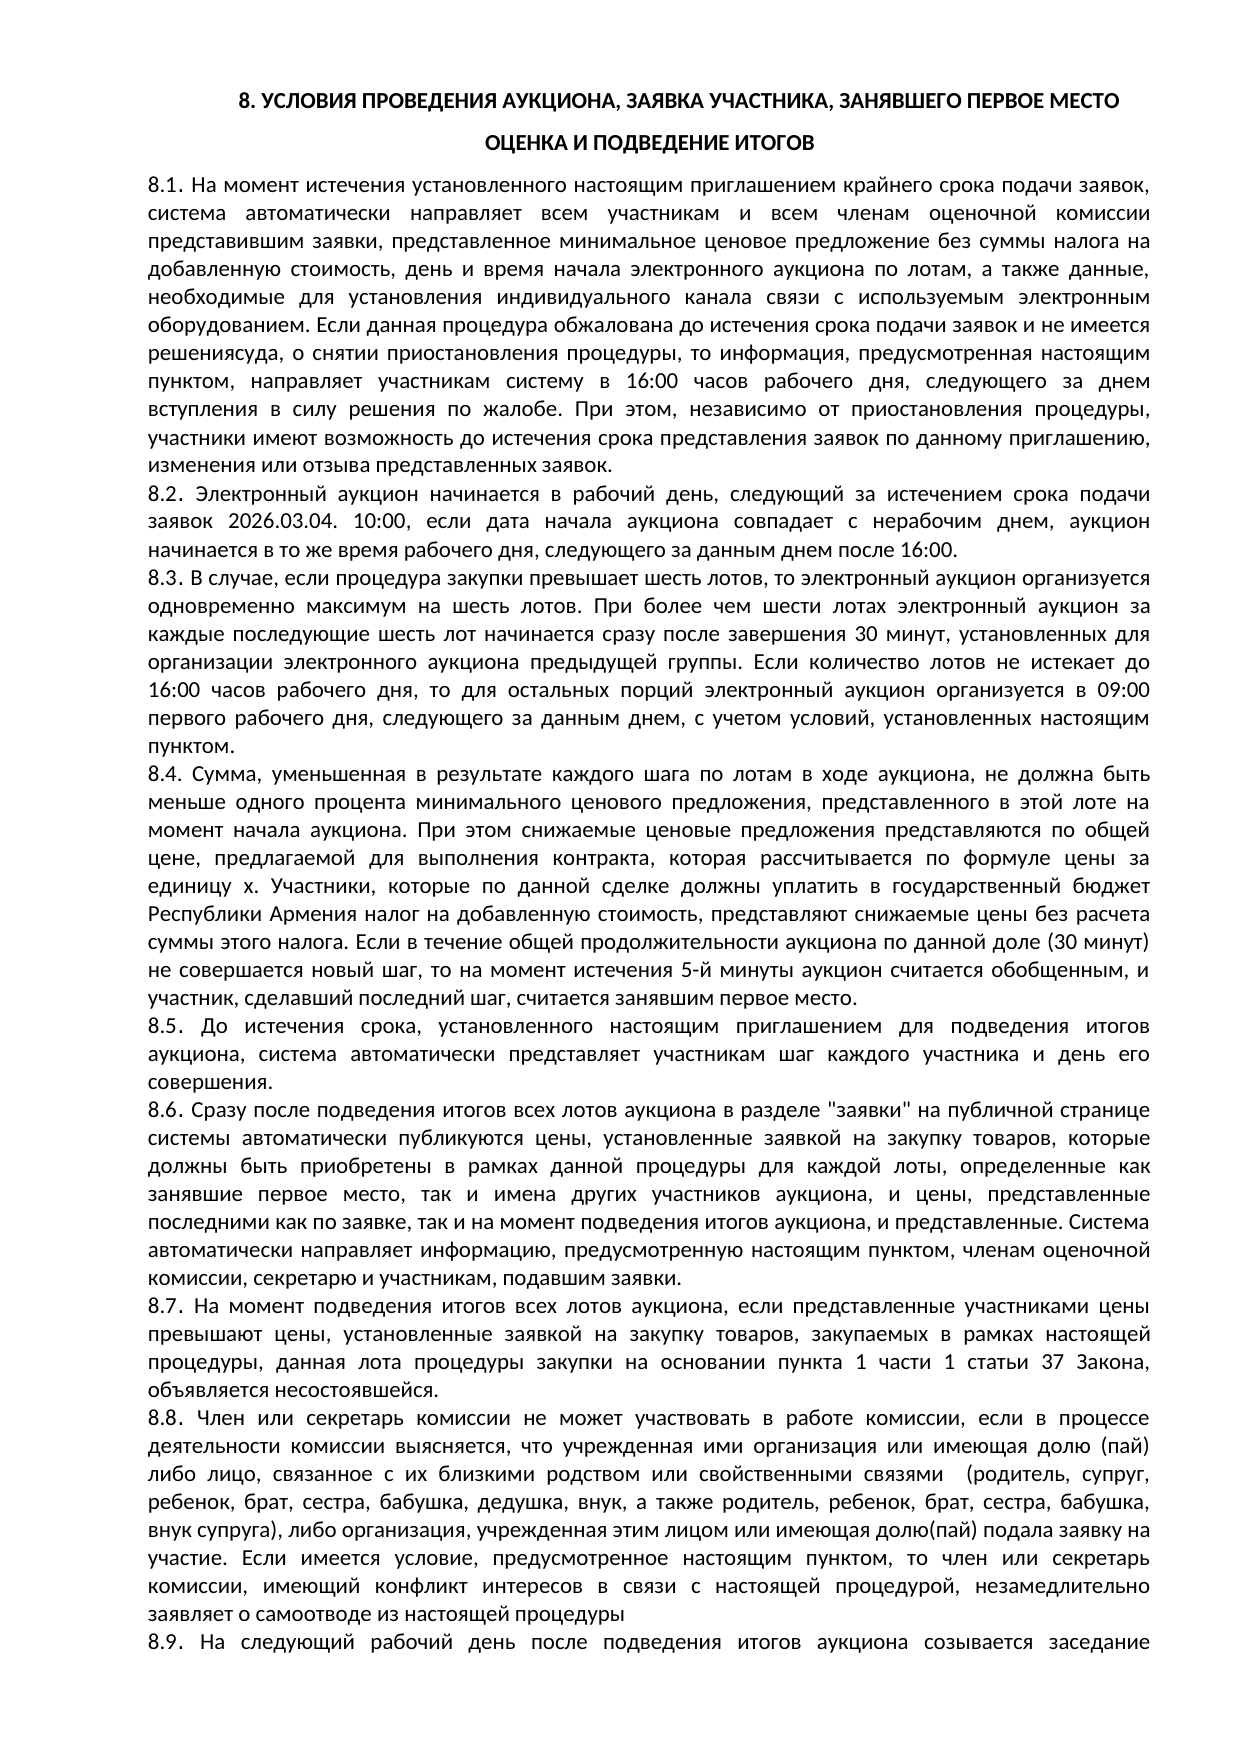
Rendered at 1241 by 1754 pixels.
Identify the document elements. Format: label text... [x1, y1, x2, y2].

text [148, 1627, 1152, 1656]
text 8. УСЛОВИЯ ПРОВЕДЕНИЯ АУКЦИОНА, ЗАЯВКА УЧАСТНИКА, ЗАНЯВШЕГО ПЕРВОЕ МЕСТО ОЦЕНКА И ПОДВЕДЕНИЕ ИТОГОВ [148, 86, 1152, 156]
text 8.1․ На момент истечения установленного настоящим приглашением крайнего срока подачи заявок, система автоматически направляет всем участникам и всем членам оценочной комиссии представившим заявки, представленное минимальное ценовое предложение без суммы налога на добавленную стоимость, день и время начала электронного аукциона по лотам, а также данные, необходимые для установления индивидуального канала связи с используемым электронным оборудованием. Если данная процедура обжалована до истечения срока подачи заявок и не имеется решениясуда, о снятии приостановления процедуры, то информация, предусмотренная настоящим пунктом, направляет участникам систему в 16:00 часов рабочего дня, следующего за днем вступления в силу решения по жалобе. При этом, независимо от приостановления процедуры, участники имеют возможность до истечения срока представления заявок по данному приглашению, изменения или отзыва представленных заявок. [148, 170, 1152, 479]
text 8.2․ Электронный аукцион начинается в рабочий день, следующий за истечением срока подачи заявок 2026.03.04. 10:00 , если дата начала аукциона совпадает с нерабочим днем, аукцион начинается в то же время рабочего дня, следующего за данным днем после 16:00. [148, 479, 1152, 563]
text 8.6․ Сразу после подведения итогов всех лотов аукциона в разделе "заявки" на публичной странице системы автоматически публикуются цены, установленные заявкой на закупку товаров, которые должны быть приобретены в рамках данной процедуры для каждой лоты, определенные как занявшие первое место, так и имена других участников аукциона, и цены, представленные последними как по заявке, так и на момент подведения итогов аукциона, и представленные. Система автоматически направляет информацию, предусмотренную настоящим пунктом, членам оценочной комиссии, секретарю и участникам, подавшим заявки. [148, 1095, 1152, 1291]
text 8.3․ В случае, если процедура закупки превышает шесть лотов, то электронный аукцион организуется одновременно максимум на шесть лотов. При более чем шести лотах электронный аукцион за каждые последующие шесть лот начинается сразу после завершения 30 минут, установленных для организации электронного аукциона предыдущей группы. Если количество лотов не истекает до 16:00 часов рабочего дня, то для остальных порций электронный аукцион организуется в 09:00 первого рабочего дня, следующего за данным днем, с учетом условий, установленных настоящим пунктом. [148, 563, 1152, 759]
text 8.5․ До истечения срока, установленного настоящим приглашением для подведения итогов аукциона, система автоматически представляет участникам шаг каждого участника и день его совершения. [148, 1011, 1152, 1095]
text 8.4. Сумма, уменьшенная в результате каждого шага по лотам в ходе аукциона, не должна быть меньше одного процента минимального ценового предложения, представленного в этой лоте на момент начала аукциона. При этом снижаемые ценовые предложения представляются по общей цене, предлагаемой для выполнения контракта, которая рассчитывается по формуле цены за единицу x. Участники, которые по данной сделке должны уплатить в государственный бюджет Республики Армения налог на добавленную стоимость, представляют снижаемые цены без расчета суммы этого налога. Если в течение общей продолжительности аукциона по данной доле (30 минут) не совершается новый шаг, то на момент истечения 5-й минуты аукцион считается обобщенным, и участник, сделавший последний шаг, считается занявшим первое место. [148, 759, 1152, 1011]
text 8.8․ Член или секретарь комиссии не может участвовать в работе комиссии, если в процессе деятельности комиссии выясняется, что учрежденная ими организация или имеющая долю (пай) либо лицо, связанное с их близкими родством или свойственными связями (родитель, супруг, ребенок, брат, сестра, бабушка, дедушка, внук, а также родитель, ребенок, брат, сестра, бабушка, внук супруга), либо организация, учрежденная этим лицом или имеющая долю(пай) подала заявку на участие. Если имеется условие, предусмотренное настоящим пунктом, то член или секретарь комиссии, имеющий конфликт интересов в связи с настоящей процедурой, незамедлительно заявляет о самоотводе из настоящей процедуры [148, 1403, 1152, 1627]
text 8.7․ На момент подведения итогов всех лотов аукциона, если представленные участниками цены превышают цены, установленные заявкой на закупку товаров, закупаемых в рамках настоящей процедуры, данная лота процедуры закупки на основании пункта 1 части 1 статьи 37 Закона, объявляется несостоявшейся. [148, 1291, 1152, 1403]
